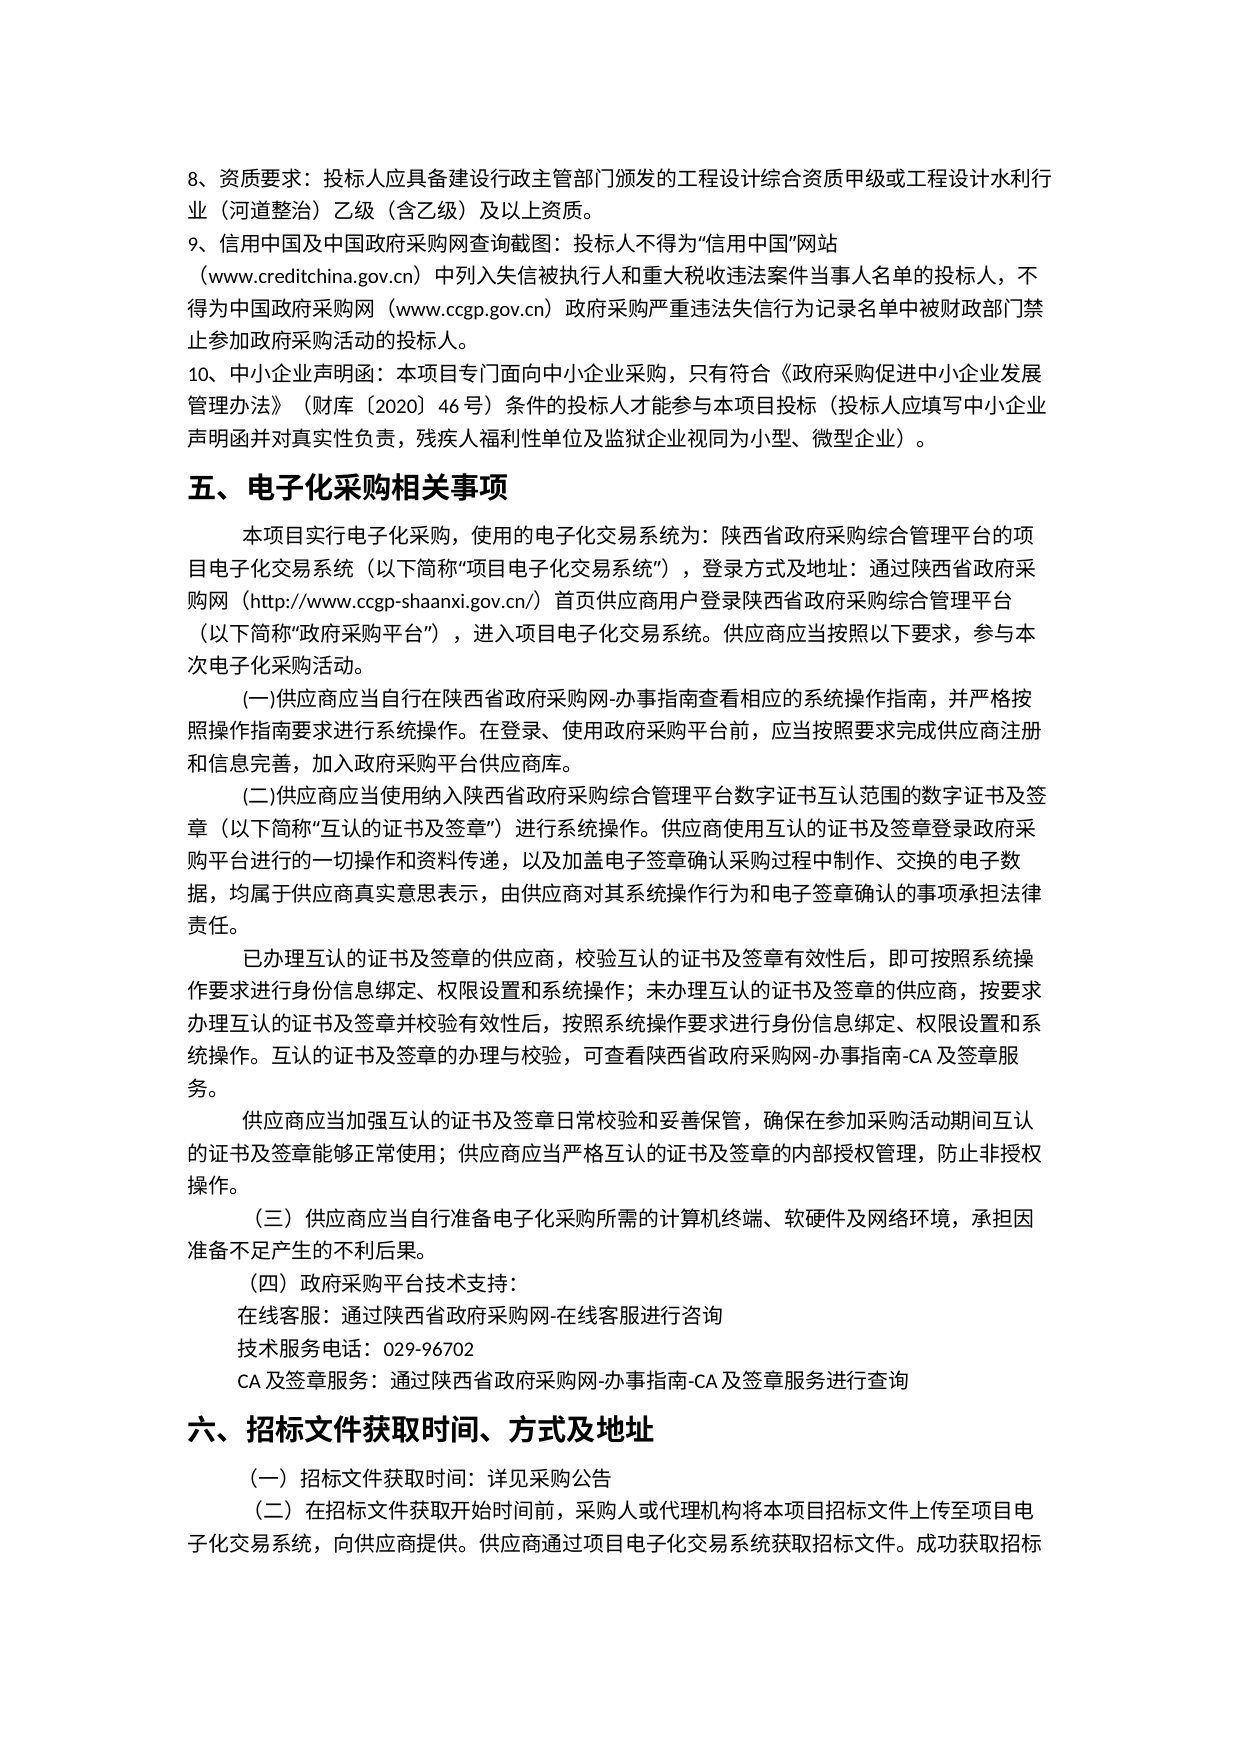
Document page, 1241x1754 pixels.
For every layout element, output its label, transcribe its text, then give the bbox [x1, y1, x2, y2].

text 供应商应当加强互认的证书及签章日常校验和妥善保管，确保在参加采购活动期间互认的证书及签章能够正常使用；供应商应当严格互认的证书及签章的内部授权管理，防止非授权操作。 [187, 1104, 1053, 1202]
text 六、招标文件获取时间、方式及地址 [187, 1397, 1053, 1462]
text CA及签章服务：通过陕西省政府采购网-办事指南-CA及签章服务进行查询 [187, 1364, 1053, 1397]
text 已办理互认的证书及签章的供应商，校验互认的证书及签章有效性后，即可按照系统操作要求进行身份信息绑定、权限设置和系统操作；未办理互认的证书及签章的供应商，按要求办理互认的证书及签章并校验有效性后，按照系统操作要求进行身份信息绑定、权限设置和系统操作。互认的证书及签章的办理与校验，可查看陕西省政府采购网-办事指南-CA及签章服务。 [187, 942, 1053, 1104]
text 本项目实行电子化采购，使用的电子化交易系统为：陕西省政府采购综合管理平台的项目电子化交易系统（以下简称“项目电子化交易系统”），登录方式及地址：通过陕西省政府采购网（http://www.ccgp-shaanxi.gov.cn/）首页供应商用户登录陕西省政府采购综合管理平台（以下简称“政府采购平台”），进入项目电子化交易系统。供应商应当按照以下要求，参与本次电子化采购活动。 [187, 519, 1053, 682]
text 技术服务电话：029-96702 [187, 1332, 1053, 1364]
text 9、信用中国及中国政府采购网查询截图：投标人不得为“信用中国”网站（www.creditchina.gov.cn）中列入失信被执行人和重大税收违法案件当事人名单的投标人，不得为中国政府采购网（www.ccgp.gov.cn）政府采购严重违法失信行为记录名单中被财政部门禁止参加政府采购活动的投标人。 [187, 227, 1053, 357]
text 10、中小企业声明函：本项目专门面向中小企业采购，只有符合《政府采购促进中小企业发展管理办法》（财库〔2020〕46号）条件的投标人才能参与本项目投标（投标人应填写中小企业声明函并对真实性负责，残疾人福利性单位及监狱企业视同为小型、微型企业）。 [187, 357, 1053, 454]
text （三）供应商应当自行准备电子化采购所需的计算机终端、软硬件及网络环境，承担因准备不足产生的不利后果。 [187, 1202, 1053, 1267]
text （四）政府采购平台技术支持： [187, 1267, 1053, 1299]
text 8、资质要求：投标人应具备建设行政主管部门颁发的工程设计综合资质甲级或工程设计水利行业（河道整治）乙级（含乙级）及以上资质。 [187, 162, 1053, 227]
text (二)供应商应当使用纳入陕西省政府采购综合管理平台数字证书互认范围的数字证书及签章（以下简称“互认的证书及签章”）进行系统操作。供应商使用互认的证书及签章登录政府采购平台进行的一切操作和资料传递，以及加盖电子签章确认采购过程中制作、交换的电子数据，均属于供应商真实意思表示，由供应商对其系统操作行为和电子签章确认的事项承担法律责任。 [187, 779, 1053, 942]
text 在线客服：通过陕西省政府采购网-在线客服进行咨询 [187, 1299, 1053, 1332]
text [187, 1494, 1053, 1559]
text (一)供应商应当自行在陕西省政府采购网-办事指南查看相应的系统操作指南，并严格按照操作指南要求进行系统操作。在登录、使用政府采购平台前，应当按照要求完成供应商注册和信息完善，加入政府采购平台供应商库。 [187, 682, 1053, 779]
text 五、电子化采购相关事项 [187, 454, 1053, 519]
text （一）招标文件获取时间：详见采购公告 [187, 1462, 1053, 1494]
